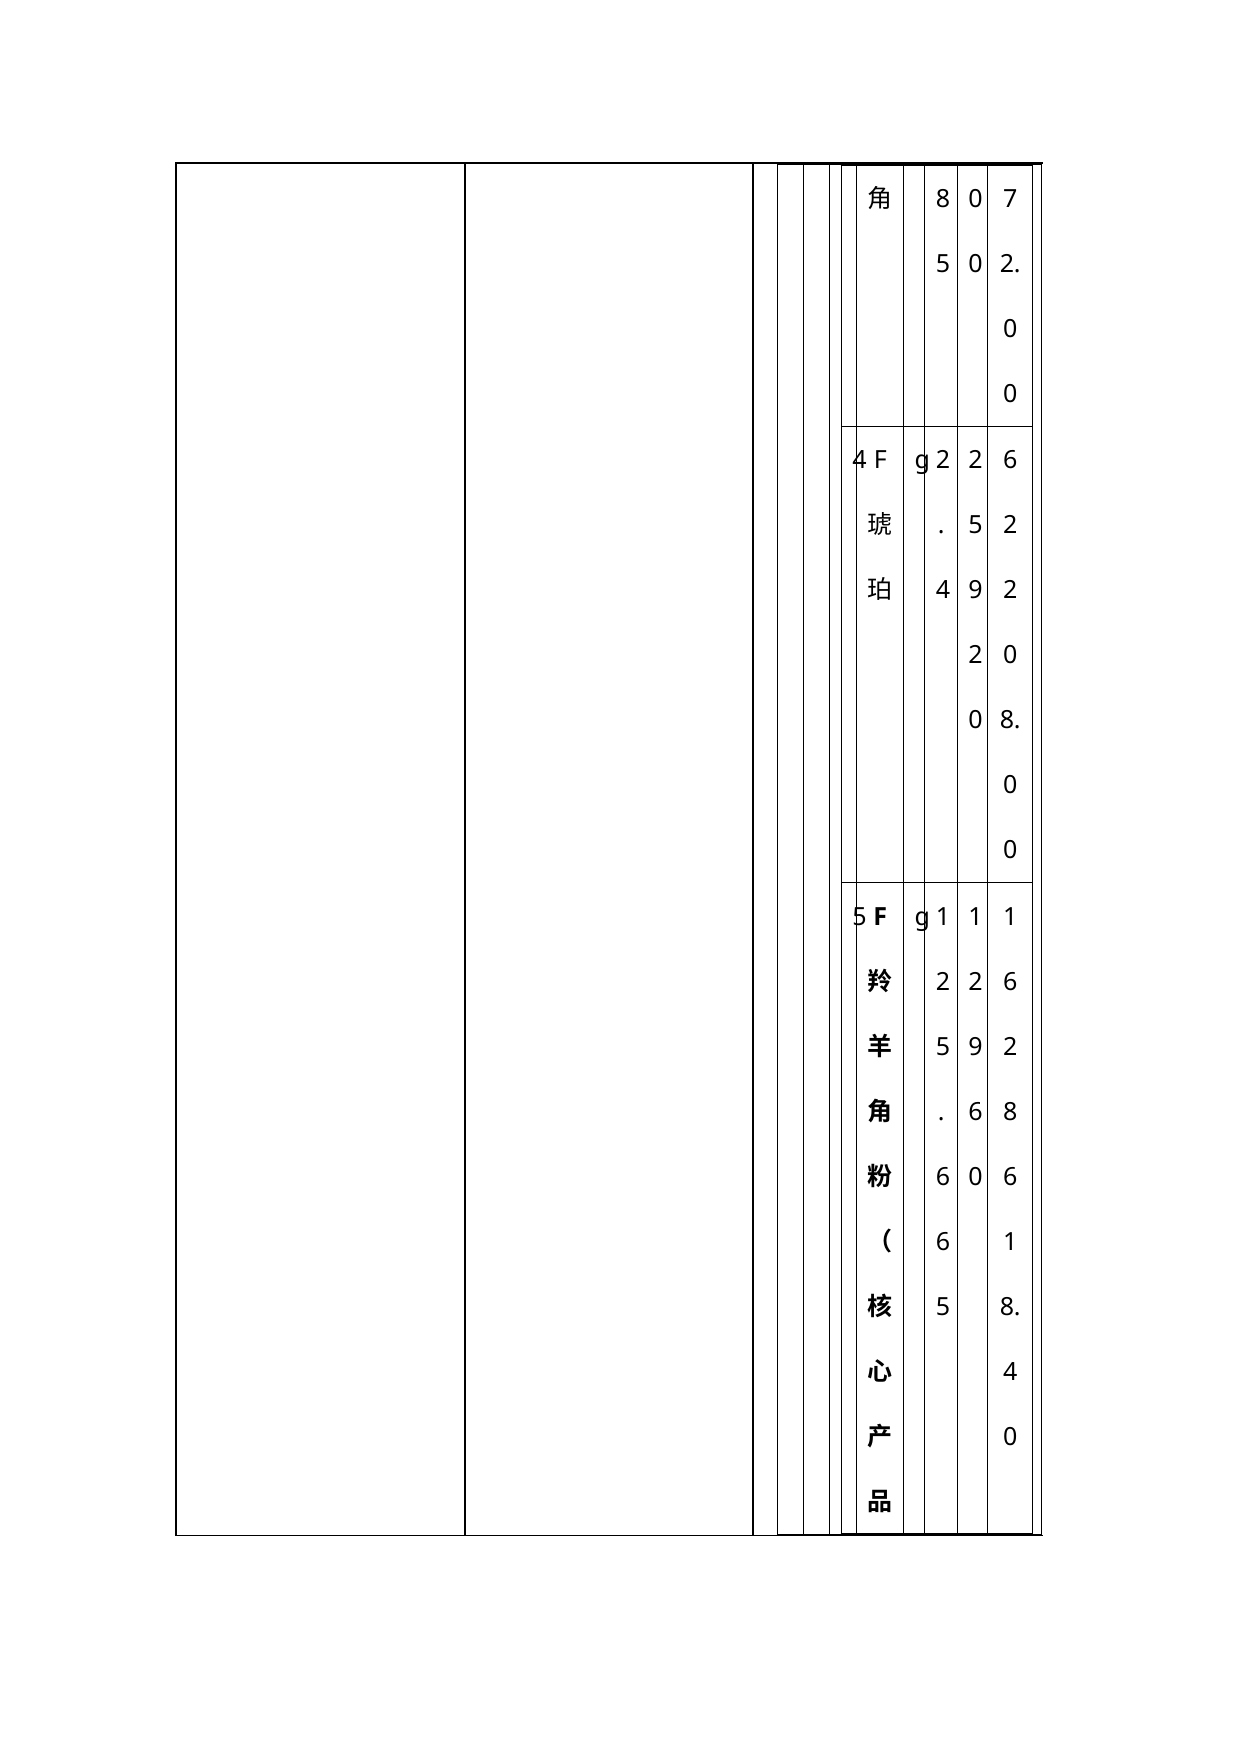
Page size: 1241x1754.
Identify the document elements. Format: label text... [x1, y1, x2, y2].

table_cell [988, 883, 1032, 1533]
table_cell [958, 883, 987, 1533]
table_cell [754, 164, 777, 1535]
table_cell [830, 165, 841, 1534]
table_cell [857, 166, 903, 426]
table_cell 采购包1： 供应商报价不允许超过标的金额 （招单价的）供应商报价不允许超过标的单价 标的名称：直接口服中药饮片 [988, 427, 1032, 882]
table_cell 采购包1： 供应商报价不允许超过标的金额 （招单价的）供应商报价不允许超过标的单价 标的名称：直接口服中药饮片 [958, 427, 987, 882]
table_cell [904, 883, 924, 1533]
table_cell 1 [177, 164, 464, 1535]
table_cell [778, 165, 803, 1534]
table_cell 采购包1： 供应商报价不允许超过标的金额 （招单价的）供应商报价不允许超过标的单价 标的名称：直接口服中药饮片 [925, 427, 957, 882]
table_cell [904, 166, 924, 426]
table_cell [925, 883, 957, 1533]
table_cell [466, 164, 752, 1535]
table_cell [804, 165, 829, 1534]
table_cell 采购包1： 供应商报价不允许超过标的金额 （招单价的）供应商报价不允许超过标的单价 标的名称：直接口服中药饮片 [904, 427, 924, 882]
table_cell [1033, 165, 1041, 1534]
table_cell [857, 883, 903, 1533]
table_cell 采购包1： 供应商报价不允许超过标的金额 （招单价的）供应商报价不允许超过标的单价 标的名称：直接口服中药饮片 [842, 883, 856, 1533]
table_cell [988, 166, 1032, 426]
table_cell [958, 166, 987, 426]
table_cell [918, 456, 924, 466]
table_cell 采购包1： 供应商报价不允许超过标的金额 （招单价的）供应商报价不允许超过标的单价 标的名称：直接口服中药饮片 [857, 427, 903, 882]
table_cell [842, 166, 856, 426]
table_cell 采购包1： 供应商报价不允许超过标的金额 （招单价的）供应商报价不允许超过标的单价 标的名称：直接口服中药饮片 [842, 427, 856, 882]
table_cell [925, 166, 957, 426]
